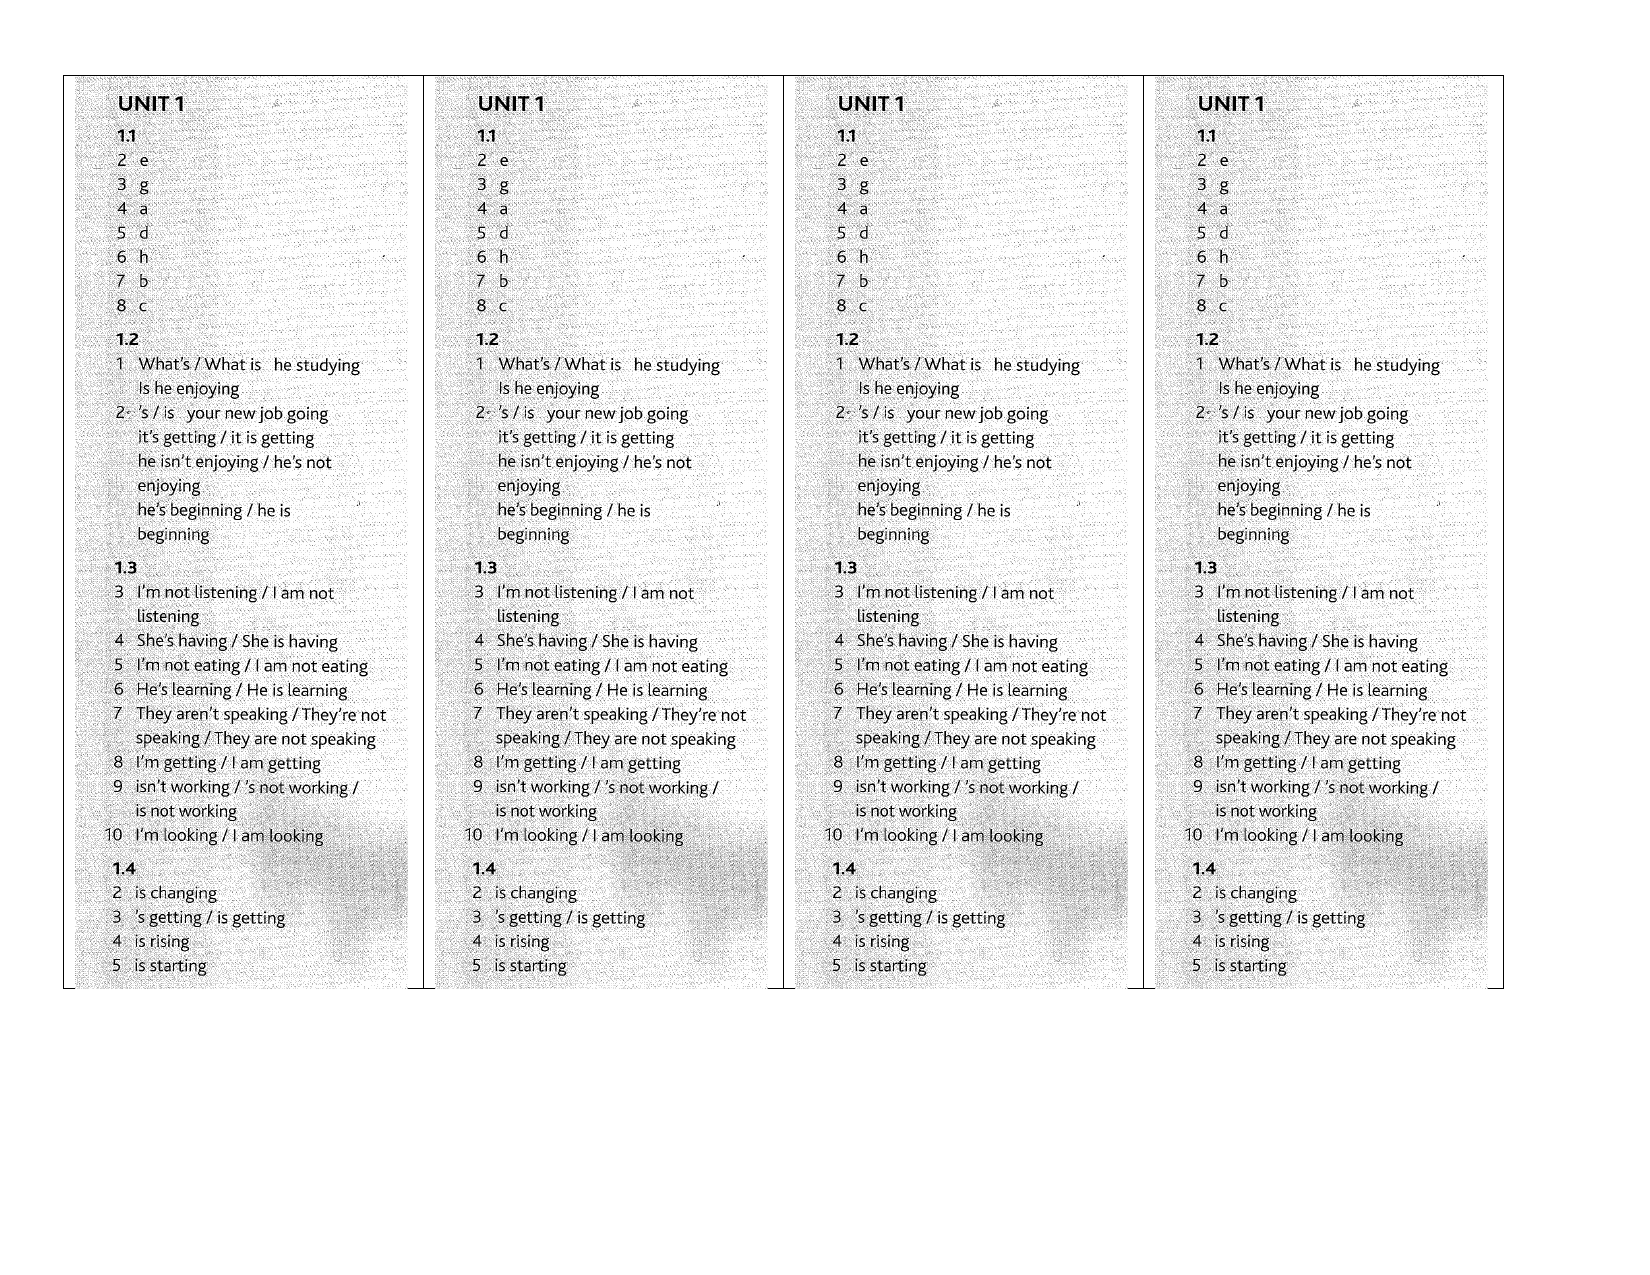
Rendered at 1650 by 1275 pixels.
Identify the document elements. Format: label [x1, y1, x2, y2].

picture [75, 76, 408, 989]
table_header [1488, 76, 1503, 988]
table_header [1128, 76, 1143, 988]
picture [795, 76, 1128, 989]
table_header [64, 76, 75, 988]
table_header [1144, 76, 1155, 988]
table_header [424, 76, 435, 988]
table_header [784, 76, 795, 988]
picture [1155, 76, 1488, 989]
table_header [768, 76, 783, 988]
picture [435, 76, 768, 989]
table_header [408, 76, 423, 988]
